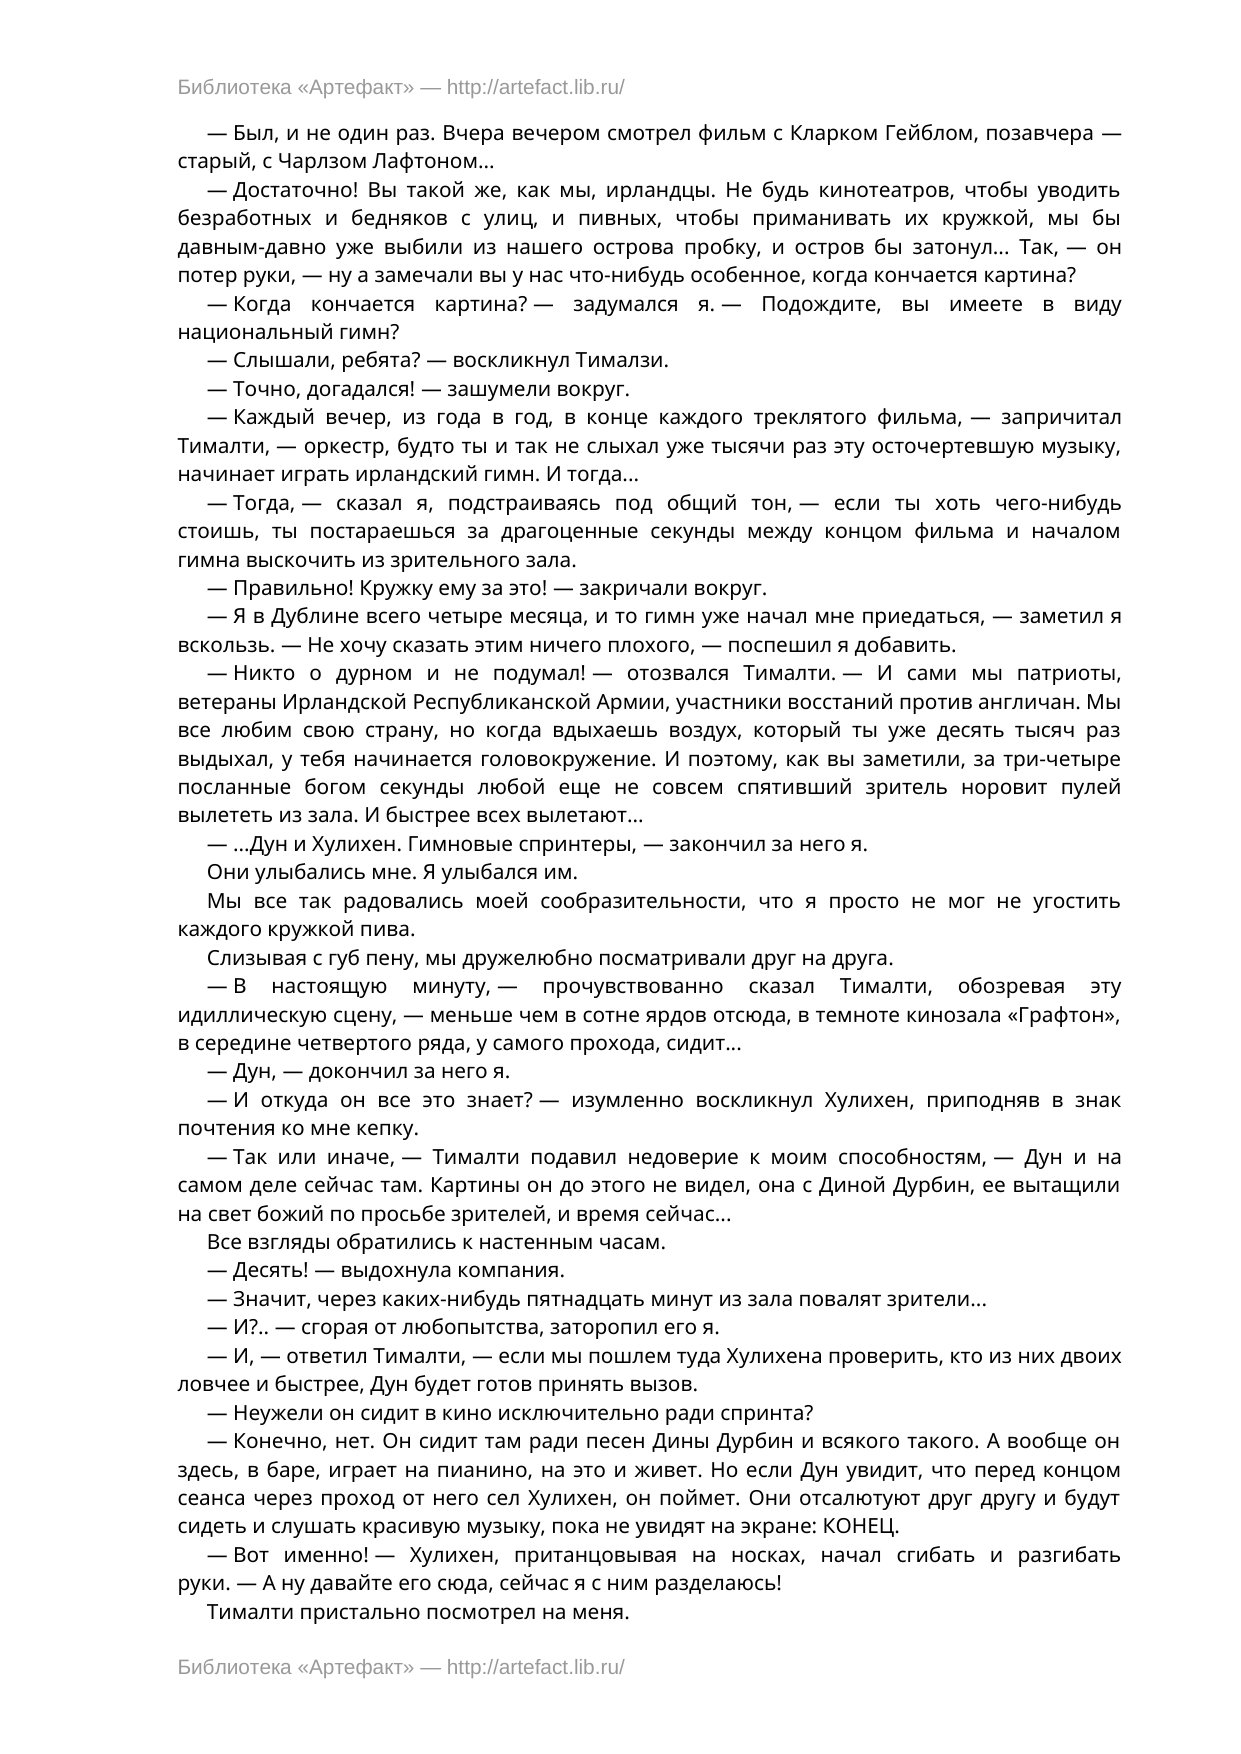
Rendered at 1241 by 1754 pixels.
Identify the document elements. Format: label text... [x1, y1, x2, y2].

text — Я в Дублине всего четыре месяца, и то гимн уже начал мне приедаться, — заметил я вскользь. — Не хочу сказать этим ничего плохого, — поспешил я добавить. [177, 602, 1122, 658]
text — Вот именно! — Хулихен, пританцовывая на носках, начал сгибать и разгибать руки. — А ну давайте его сюда, сейчас я с ним разделаюсь! [177, 1540, 1122, 1597]
text — Правильно! Кружку ему за это! — закричали вокруг. [177, 573, 1122, 602]
text Слизывая с губ пену, мы дружелюбно посматривали друг на друга. [177, 943, 1122, 971]
text — Значит, через каких-нибудь пятнадцать минут из зала повалят зрители... [177, 1284, 1122, 1312]
text — Неужели он сидит в кино исключительно ради спринта? [177, 1398, 1122, 1426]
text — Каждый вечер, из года в год, в конце каждого треклятого фильма, — запричитал Тималти, — оркестр, будто ты и так не слыхал уже тысячи раз эту осточертевшую музыку, начинает играть ирландский гимн. И тогда... [177, 402, 1122, 488]
text — Конечно, нет. Он сидит там ради песен Дины Дурбин и всякого такого. А вообще он здесь, в баре, играет на пианино, на это и живет. Но если Дун увидит, что перед концом сеанса через проход от него сел Хулихен, он поймет. Они отсалютуют друг другу и будут сидеть и слушать красивую музыку, пока не увидят на экране: КОНЕЦ. [177, 1426, 1122, 1540]
text Все взгляды обратились к настенным часам. [177, 1227, 1122, 1256]
text — И откуда он все это знает? — изумленно воскликнул Хулихен, приподняв в знак почтения ко мне кепку. [177, 1085, 1122, 1142]
text Они улыбались мне. Я улыбался им. [177, 857, 1122, 886]
text — Был, и не один раз. Вчера вечером смотрел фильм с Кларком Гейблом, позавчера — старый, с Чарлзом Лафтоном... [177, 118, 1122, 175]
text — Достаточно! Вы такой же, как мы, ирландцы. Не будь кинотеатров, чтобы уводить безработных и бедняков с улиц, и пивных, чтобы приманивать их кружкой, мы бы давным-давно уже выбили из нашего острова пробку, и остров бы затонул... Так, — он потер руки, — ну а замечали вы у нас что-нибудь особенное, когда кончается картина? [177, 175, 1122, 289]
text — ...Дун и Хулихен. Гимновые спринтеры, — закончил за него я. [177, 829, 1122, 857]
text — Тогда, — сказал я, подстраиваясь под общий тон, — если ты хоть чего-нибудь стоишь, ты постараешься за драгоценные секунды между концом фильма и началом гимна выскочить из зрительного зала. [177, 488, 1122, 573]
text — Когда кончается картина? — задумался я. — Подождите, вы имеете в виду национальный гимн? [177, 289, 1122, 346]
text — Десять! — выдохнула компания. [177, 1256, 1122, 1284]
text — В настоящую минуту, — прочувствованно сказал Тималти, обозревая эту идиллическую сцену, — меньше чем в сотне ярдов отсюда, в темноте кинозала «Графтон», в середине четвертого ряда, у самого прохода, сидит... [177, 971, 1122, 1057]
text Тималти пристально посмотрел на меня. [177, 1597, 1122, 1625]
text — Точно, догадался! — зашумели вокруг. [177, 374, 1122, 402]
text — Никто о дурном и не подумал! — отозвался Тималти. — И сами мы патриоты, ветераны Ирландской Республиканской Армии, участники восстаний против англичан. Мы все любим свою страну, но когда вдыхаешь воздух, который ты уже десять тысяч раз выдыхал, у тебя начинается головокружение. И поэтому, как вы заметили, за три-четыре посланные богом секунды любой еще не совсем спятивший зритель норовит пулей вылететь из зала. И быстрее всех вылетают... [177, 658, 1122, 829]
text — Так или иначе, — Тималти подавил недоверие к моим способностям, — Дун и на самом деле сейчас там. Картины он до этого не видел, она с Диной Дурбин, ее вытащили на свет божий по просьбе зрителей, и время сейчас... [177, 1142, 1122, 1227]
text — Слышали, ребята? — воскликнул Тималзи. [177, 346, 1122, 374]
text — Дун, — докончил за него я. [177, 1057, 1122, 1085]
text — И?.. — сгорая от любопытства, заторопил его я. [177, 1312, 1122, 1341]
text Мы все так радовались моей сообразительности, что я просто не мог не угостить каждого кружкой пива. [177, 886, 1122, 943]
text — И, — ответил Тималти, — если мы пошлем туда Хулихена проверить, кто из них двоих ловчее и быстрее, Дун будет готов принять вызов. [177, 1341, 1122, 1398]
